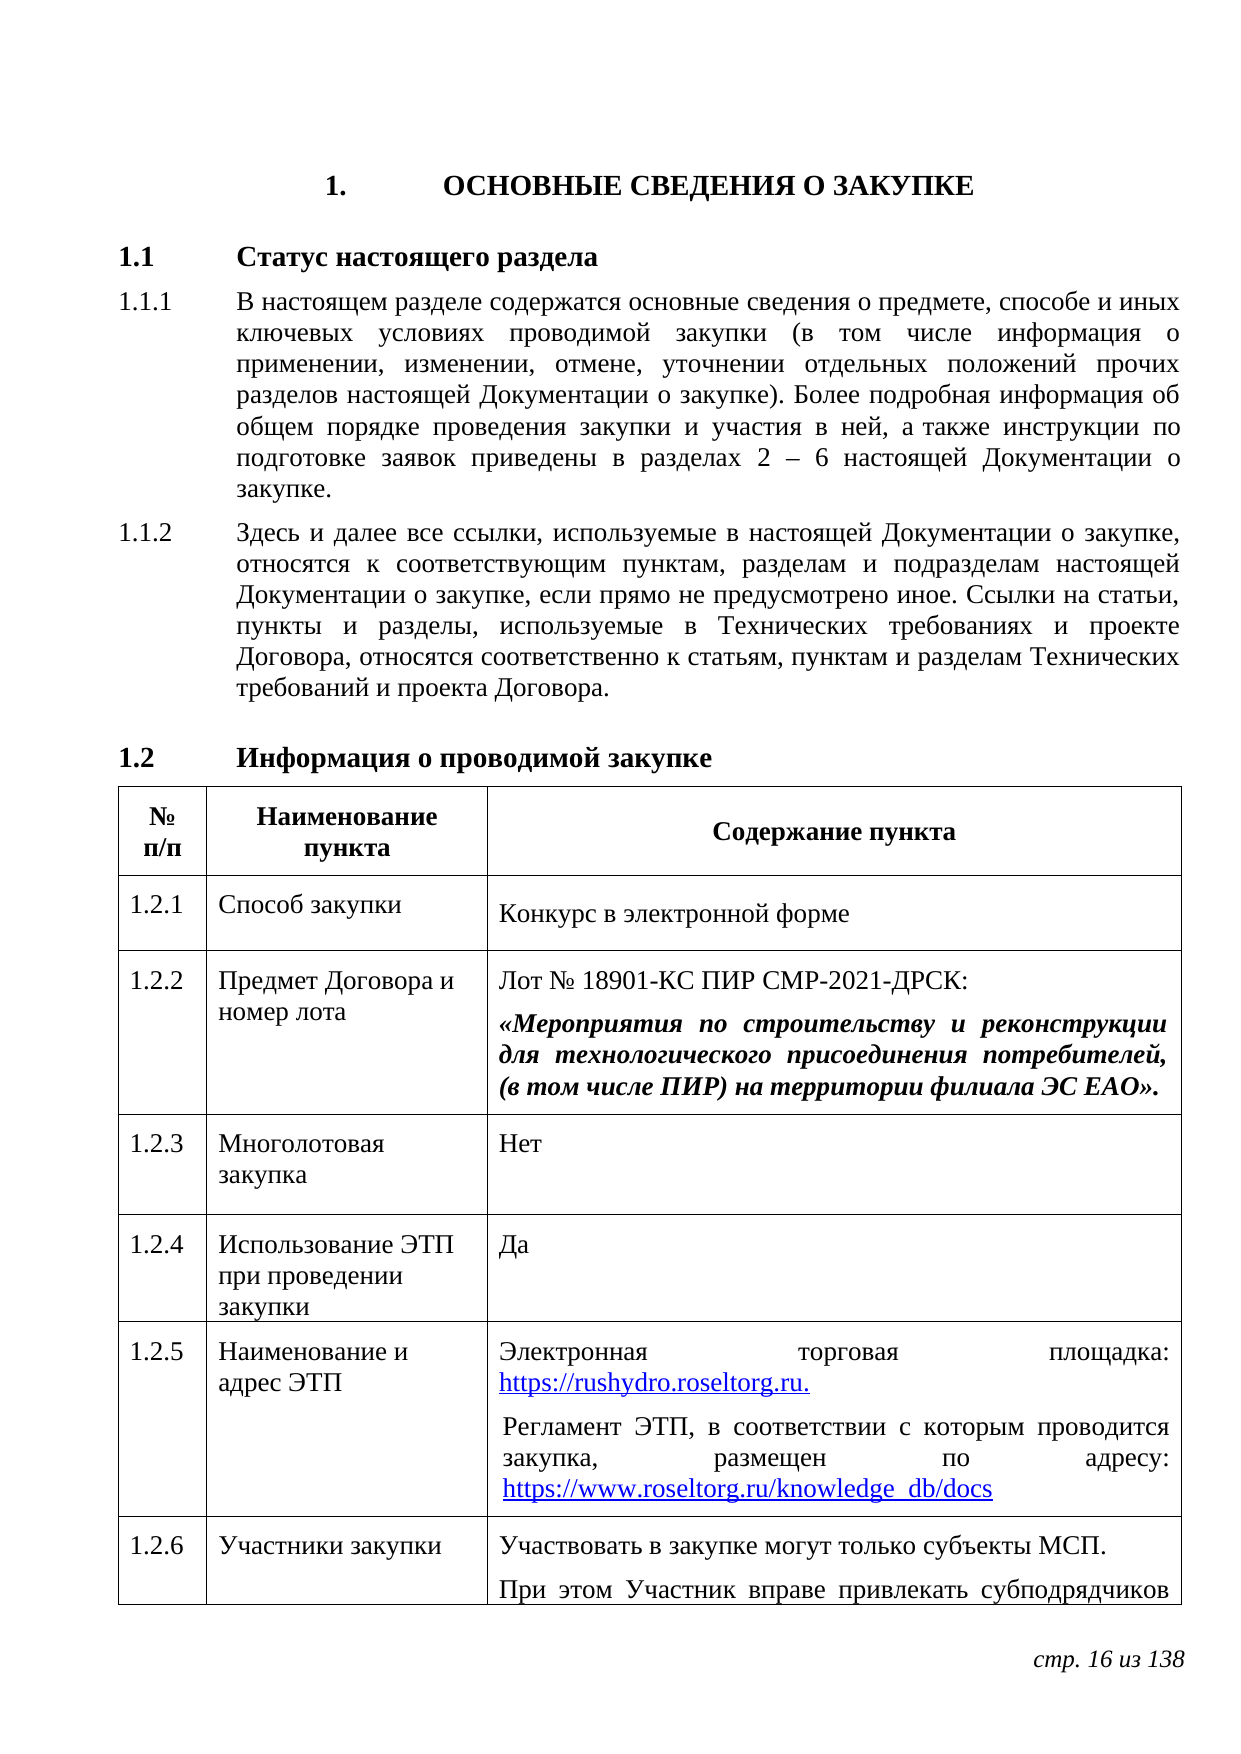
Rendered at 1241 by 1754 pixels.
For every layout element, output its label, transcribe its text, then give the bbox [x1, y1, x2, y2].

list В настоящем разделе содержатся основные сведения о предмете, способе и иных ключевых условиях проводимой закупки (в том числе информация о применении, изменении, отмене, уточнении отдельных положений прочих разделов настоящей Документации о закупке). Более подробная информация об общем порядке проведения закупки и участия в ней, а также инструкции по подготовке заявок приведены в разделах 2 – 6 настоящей Документации о закупке. [118, 285, 1181, 503]
subtitle ОСНОВНЫЕ СВЕДЕНИЯ О ЗАКУПКЕ [118, 168, 1181, 202]
table_cell [119, 1115, 206, 1214]
table_cell Использование ЭТП при проведении закупки [207, 1215, 487, 1321]
table_cell Конкурс в электронной форме [488, 876, 1181, 950]
table_header Содержание пункта [488, 787, 1181, 874]
table_cell [119, 1215, 206, 1321]
table_cell Способ закупки [207, 876, 487, 950]
table_cell Участники закупки [207, 1517, 487, 1604]
subtitle Информация о проводимой закупке [118, 740, 1181, 774]
list Здесь и далее все ссылки, используемые в настоящей Документации о закупке, относятся к соответствующим пунктам, разделам и подразделам настоящей Документации о закупке, если прямо не предусмотрено иное. Ссылки на статьи, пункты и разделы, используемые в Технических требованиях и проекте Договора, относятся соответственно к статьям, пунктам и разделам Технических требований и проекта Договора. [118, 516, 1181, 703]
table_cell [488, 1517, 1181, 1604]
table_header № п/п [119, 787, 206, 874]
table_cell Нет [488, 1115, 1181, 1214]
table_header Наименование пункта [207, 787, 487, 874]
table_cell [119, 1517, 206, 1604]
table_cell [119, 951, 206, 1113]
table_cell [119, 1322, 206, 1516]
table_cell Многолотовая закупка [207, 1115, 487, 1214]
table_cell Лот № 18901-КС ПИР СМР-2021-ДРСК: «Мероприятия по строительству и реконструкции для технологического присоединения потребителей, (в том числе ПИР) на территории филиала ЭС ЕАО». [488, 951, 1181, 1113]
table_cell Электронная торговая площадка: https://rushydro.roseltorg.ru. Регламент ЭТП, в соответствии с которым проводится закупка, размещен по адресу: https://www.roseltorg.ru/knowledge_db/docs [488, 1322, 1181, 1516]
table_cell Наименование и адрес ЭТП [207, 1322, 487, 1516]
subtitle Статус настоящего раздела [118, 239, 1181, 273]
table_cell Да [488, 1215, 1181, 1321]
table_cell [119, 876, 206, 950]
table_cell Предмет Договора и номер лота [207, 951, 487, 1113]
